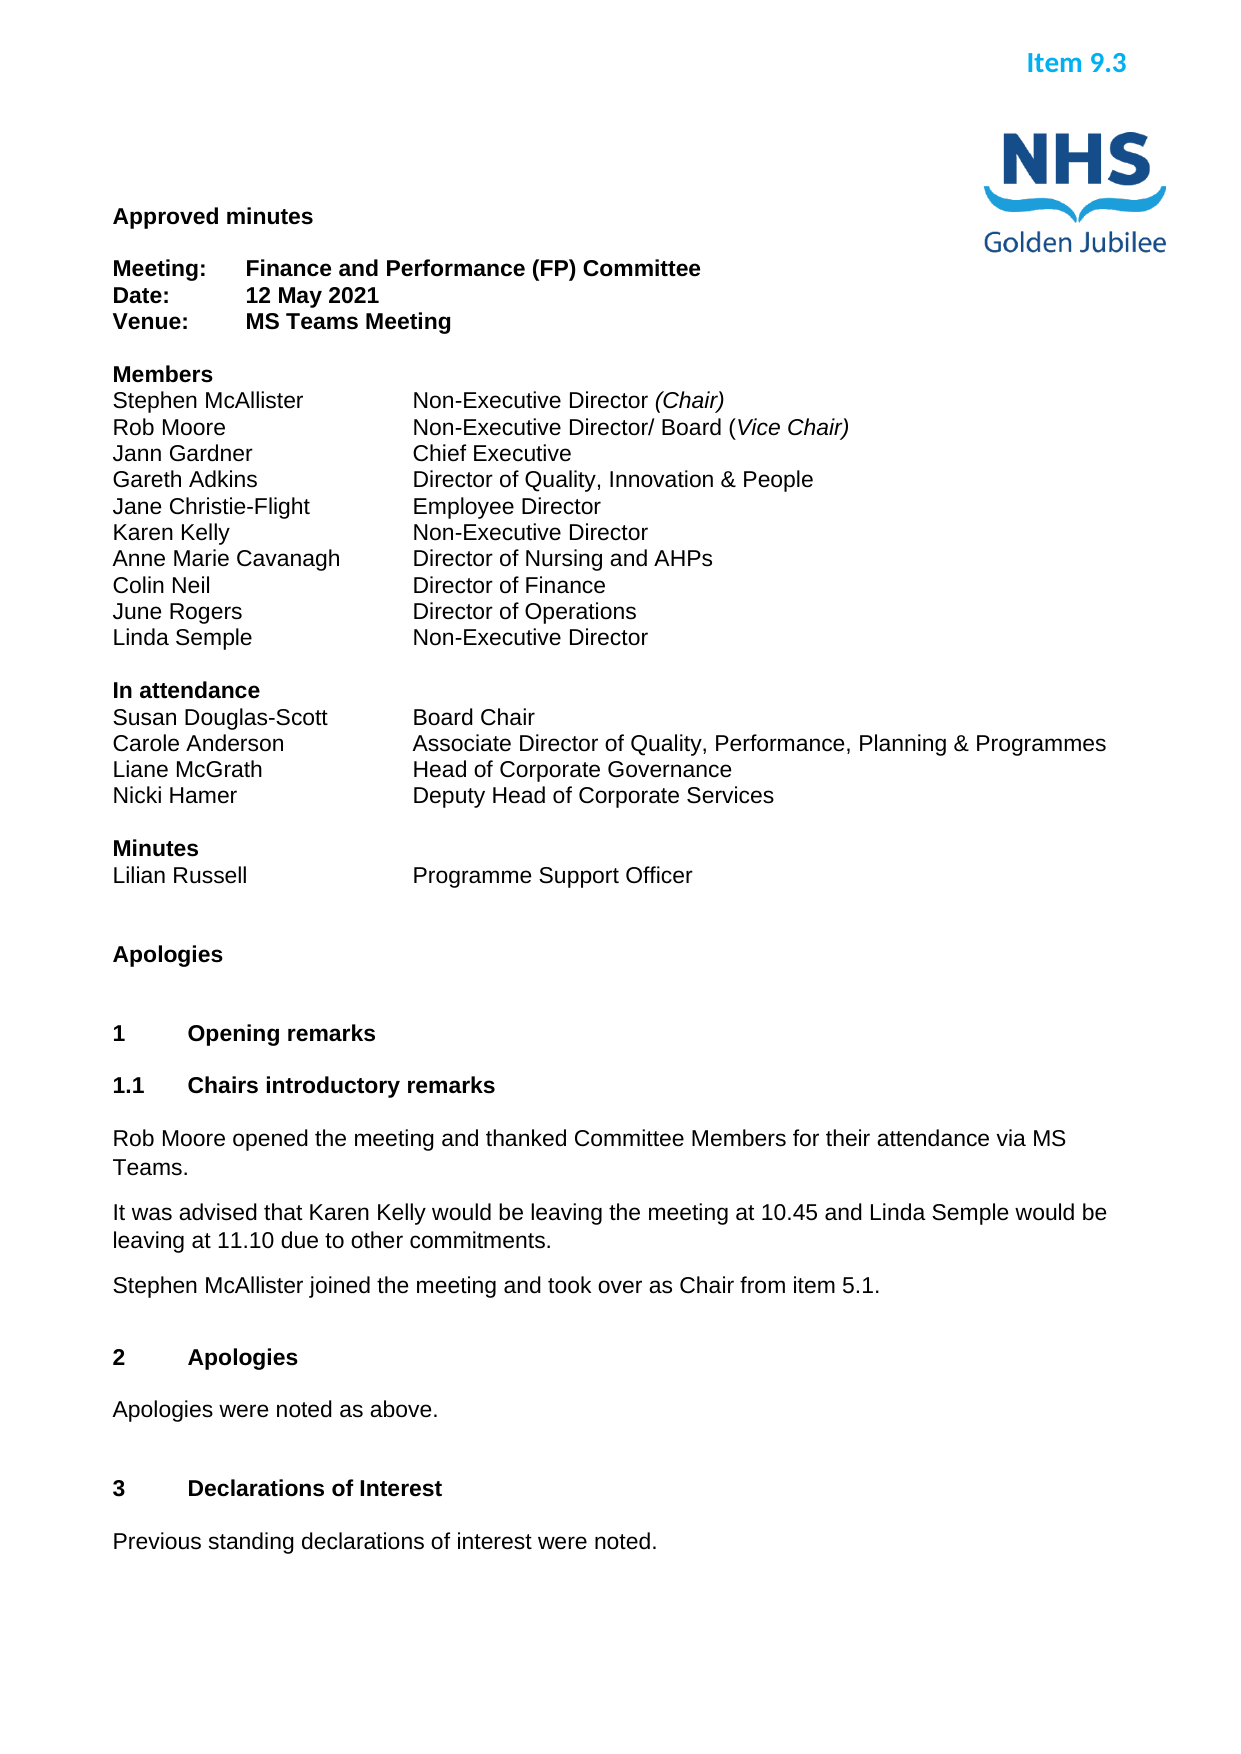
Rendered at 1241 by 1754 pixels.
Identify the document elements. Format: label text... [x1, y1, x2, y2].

text It was advised that Karen Kelly would be leaving the meeting at 10.45 and Linda Semple would be leaving at 11.10 due to other commitments. [112, 1199, 1128, 1253]
text Venue: MS Teams Meeting [112, 308, 1128, 334]
text Rob Moore opened the meeting and thanked Committee Members for their attendance via MS Teams. [112, 1125, 1128, 1180]
text Date: 12 May 2021 [112, 282, 1128, 308]
text Liane McGrath Head of Corporate Governance [112, 756, 1128, 782]
text Lilian Russell Programme Support Officer [112, 862, 1128, 888]
text 3 Declarations of Interest [112, 1475, 1128, 1502]
text Previous standing declarations of interest were noted. [112, 1528, 1128, 1554]
text Rob Moore Non-Executive Director/ Board (Vice Chair) [112, 413, 1128, 440]
text Jann Gardner Chief Executive [112, 440, 1128, 466]
text Apologies were noted as above. [112, 1396, 1128, 1423]
text Linda Semple Non-Executive Director [112, 624, 1128, 651]
text Nicki Hamer Deputy Head of Corporate Services [112, 782, 1128, 809]
text Carole Anderson Associate Director of Quality, Performance, Planning & Programmes [112, 730, 1128, 756]
text Colin Neil Director of Finance [112, 572, 1128, 598]
text Gareth Adkins Director of Quality, Innovation & People [112, 466, 1128, 493]
text 2 Apologies [112, 1344, 1128, 1370]
text Susan Douglas-Scott Board Chair [112, 703, 1128, 730]
text June Rogers Director of Operations [112, 598, 1128, 624]
text Minutes [112, 835, 1128, 862]
text Stephen McAllister joined the meeting and took over as Chair from item 5.1. [112, 1272, 1128, 1298]
text Meeting: Finance and Performance (FP) Committee [112, 255, 1128, 282]
text 1.1 Chairs introductory remarks [112, 1072, 1128, 1099]
text Members [112, 361, 1128, 387]
text Apologies [112, 941, 1128, 967]
text Stephen McAllister Non-Executive Director (Chair) [112, 387, 1128, 413]
text Jane Christie-Flight Employee Director [112, 493, 1128, 519]
text Anne Marie Cavanagh Director of Nursing and AHPs [112, 545, 1128, 572]
text In attendance [112, 677, 1128, 703]
text 1 Opening remarks [112, 1020, 1128, 1046]
text Karen Kelly Non-Executive Director [112, 519, 1128, 545]
text Approved minutes [112, 203, 983, 229]
picture [983, 132, 1167, 259]
